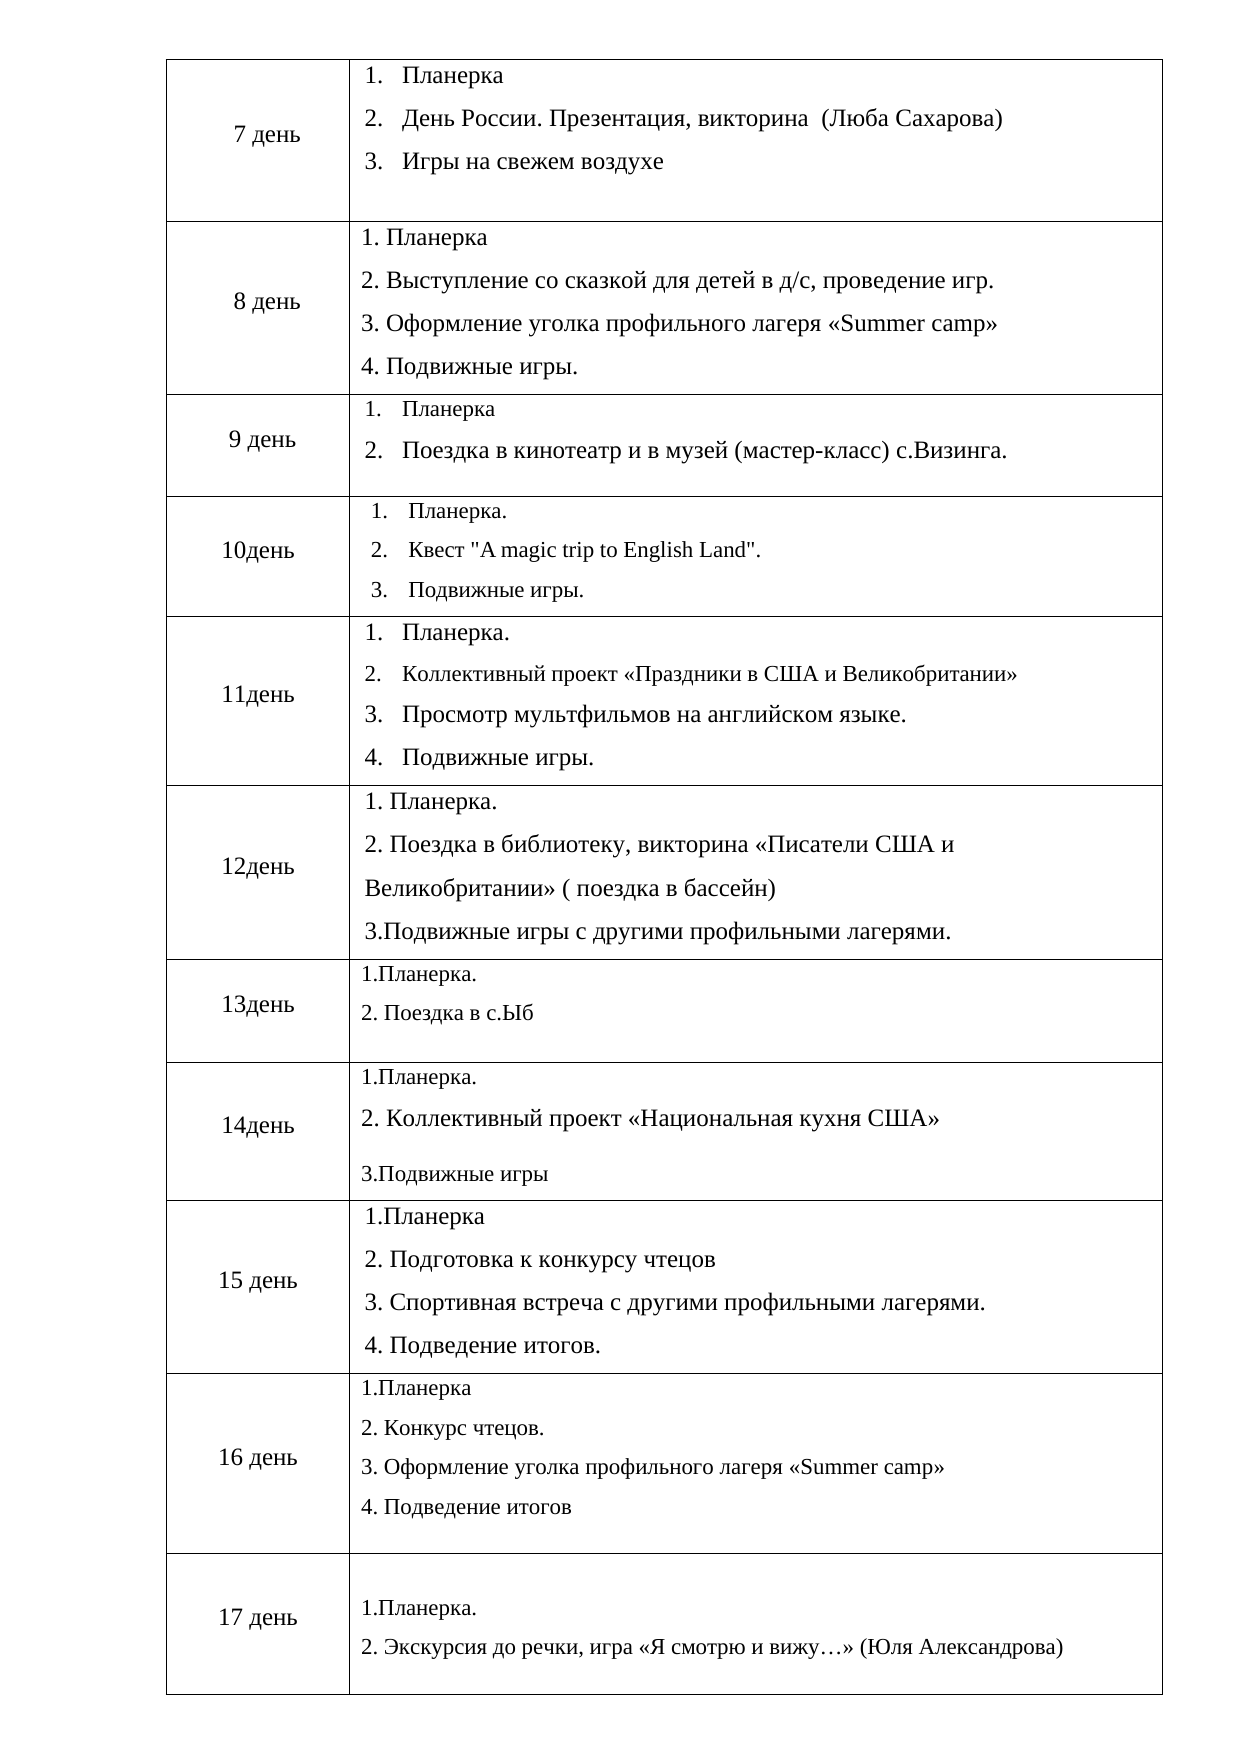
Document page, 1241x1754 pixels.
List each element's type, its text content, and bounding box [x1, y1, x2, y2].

table_cell Планерка День России. Презентация, викторина (Люба Сахарова) Игры на свежем воздухе [350, 60, 1162, 221]
table_cell 1.Планерка 2. Конкурс чтецов. 3. Оформление уголка профильного лагеря «Summer camp» 4. Подведение итогов [350, 1374, 1162, 1553]
table_cell 1.Планерка. 2. Коллективный проект «Национальная кухня США» 3.Подвижные игры [350, 1063, 1162, 1200]
table_cell 16 день [167, 1374, 349, 1553]
table_cell 13день [167, 960, 349, 1062]
table_cell 1.Планерка. 2. Поездка в с.Ыб [350, 960, 1162, 1062]
table_cell 9 день [167, 395, 349, 496]
table_cell 8 день [167, 222, 349, 394]
table_cell 1. Планерка 2. Выступление со сказкой для детей в д/с, проведение игр. 3. Оформление уголка профильного лагеря «Summer camp» 4. Подвижные игры. [350, 222, 1162, 394]
table_cell 14день [167, 1063, 349, 1200]
table_cell 11день [167, 617, 349, 785]
table_cell Планерка. Коллективный проект «Праздники в США и Великобритании» Просмотр мультфильмов на английском языке. Подвижные игры. [350, 617, 1162, 785]
table_cell Планерка. Квест "A magic trip to English Land". Подвижные игры. [350, 497, 1162, 616]
table_cell 15 день [167, 1201, 349, 1373]
table_cell 10день [167, 497, 349, 616]
table_cell Планерка Поездка в кинотеатр и в музей (мастер-класс) с.Визинга. [350, 395, 1162, 496]
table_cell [350, 1554, 1162, 1694]
table_cell 12день [167, 786, 349, 959]
table_cell 1. Планерка. 2. Поездка в библиотеку, викторина «Писатели США и Великобритании» ( поездка в бассейн) 3.Подвижные игры с другими профильными лагерями. [350, 786, 1162, 959]
table_cell 7 день [167, 60, 349, 221]
table_cell 17 день [167, 1554, 349, 1694]
table_cell 1.Планерка 2. Подготовка к конкурсу чтецов 3. Спортивная встреча с другими профильными лагерями. 4. Подведение итогов. [350, 1201, 1162, 1373]
